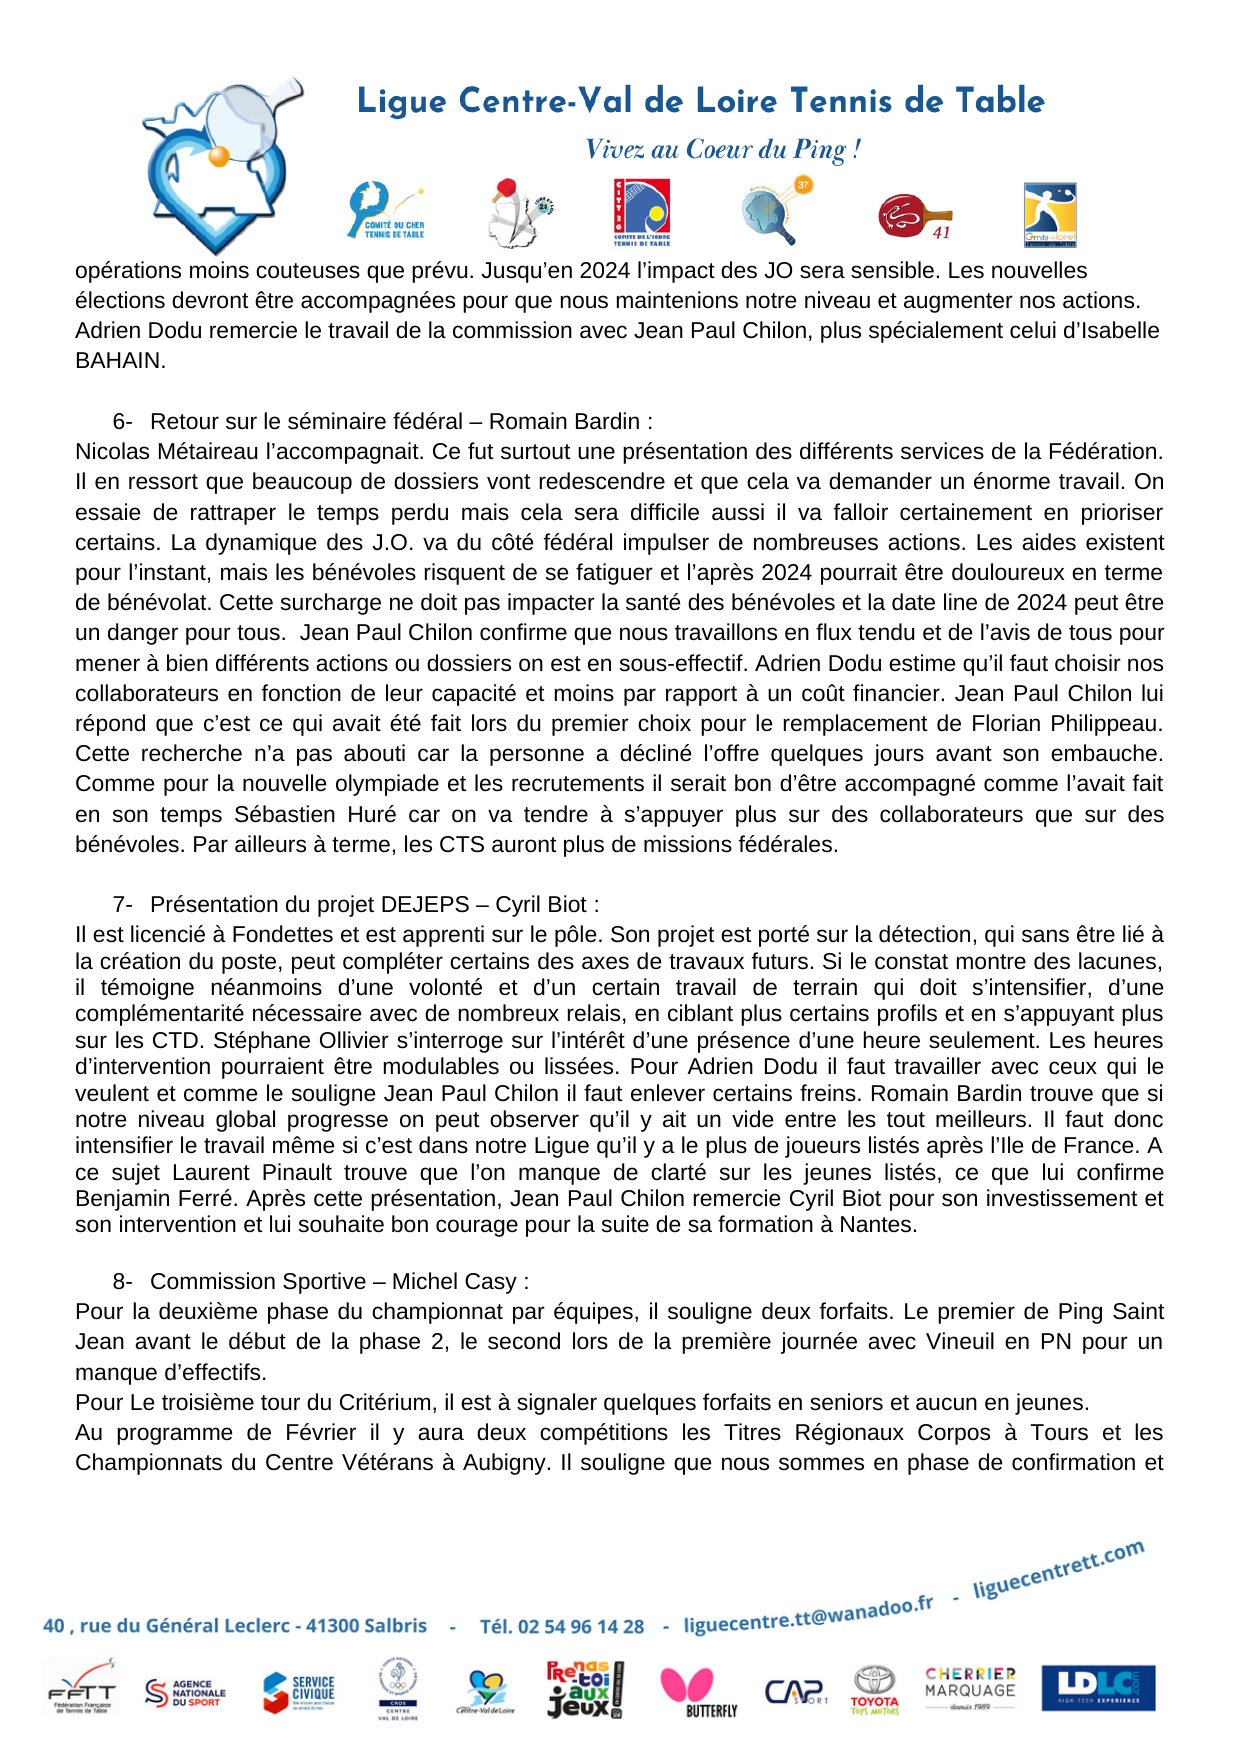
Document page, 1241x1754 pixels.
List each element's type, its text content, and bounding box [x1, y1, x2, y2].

list Commission Sportive – Michel Casy : [112, 1268, 1165, 1294]
list Retour sur le séminaire fédéral – Romain Bardin : [112, 408, 1165, 434]
list Présentation du projet DEJEPS – Cyril Biot : [112, 891, 1165, 917]
text Pour Le troisième tour du Critérium, il est à signaler quelques forfaits en seniors et aucun en jeunes. [75, 1389, 1165, 1415]
text Il est licencié à Fondettes et est apprenti sur le pôle. Son projet est porté sur la détection, qui sans être lié à la création du poste, peut compléter certains des axes de travaux futurs. Si le constat montre des lacunes, il témoigne néanmoins d’une volonté et d’un certain travail de terrain qui doit s’intensifier, d’une complémentarité nécessaire avec de nombreux relais, en ciblant plus certains profils et en s’appuyant plus sur les CTD. Stéphane Ollivier s’interroge sur l’intérêt d’une présence d’une heure seulement. Les heures d’intervention pourraient être modulables ou lissées. Pour Adrien Dodu il faut travailler avec ceux qui le veulent et comme le souligne Jean Paul Chilon il faut enlever certains freins. Romain Bardin trouve que si notre niveau global progresse on peut observer qu’il y ait un vide entre les tout meilleurs. Il faut donc intensifier le travail même si c’est dans notre Ligue qu’il y a le plus de joueurs listés après l’Ile de France. A ce sujet Laurent Pinault trouve que l’on manque de clarté sur les jeunes listés, ce que lui confirme Benjamin Ferré. Après cette présentation, Jean Paul Chilon remercie Cyril Biot pour son investissement et son intervention et lui souhaite bon courage pour la suite de sa formation à Nantes. [75, 921, 1165, 1238]
picture [75, 75, 1166, 257]
text Pour la deuxième phase du championnat par équipes, il souligne deux forfaits. Le premier de Ping Saint Jean avant le début de la phase 2, le second lors de la première journée avec Vineuil en PN pour un manque d’effectifs. [75, 1298, 1165, 1385]
text Nicolas Métaireau l’accompagnait. Ce fut surtout une présentation des différents services de la Fédération. Il en ressort que beaucoup de dossiers vont redescendre et que cela va demander un énorme travail. On essaie de rattraper le temps perdu mais cela sera difficile aussi il va falloir certainement en prioriser certains. La dynamique des J.O. va du côté fédéral impulser de nombreuses actions. Les aides existent pour l’instant, mais les bénévoles risquent de se fatiguer et l’après 2024 pourrait être douloureux en terme de bénévolat. Cette surcharge ne doit pas impacter la santé des bénévoles et la date line de 2024 peut être un danger pour tous. Jean Paul Chilon confirme que nous travaillons en flux tendu et de l’avis de tous pour mener à bien différents actions ou dossiers on est en sous-effectif. Adrien Dodu estime qu’il faut choisir nos collaborateurs en fonction de leur capacité et moins par rapport à un coût financier. Jean Paul Chilon lui répond que c’est ce qui avait été fait lors du premier choix pour le remplacement de Florian Philippeau. Cette recherche n’a pas abouti car la personne a décliné l’offre quelques jours avant son embauche. Comme pour la nouvelle olympiade et les recrutements il serait bon d’être accompagné comme l’avait fait en son temps Sébastien Huré car on va tendre à s’appuyer plus sur des collaborateurs que sur des bénévoles. Par ailleurs à terme, les CTS auront plus de missions fédérales. [75, 438, 1165, 857]
picture [4, 1520, 1241, 1728]
